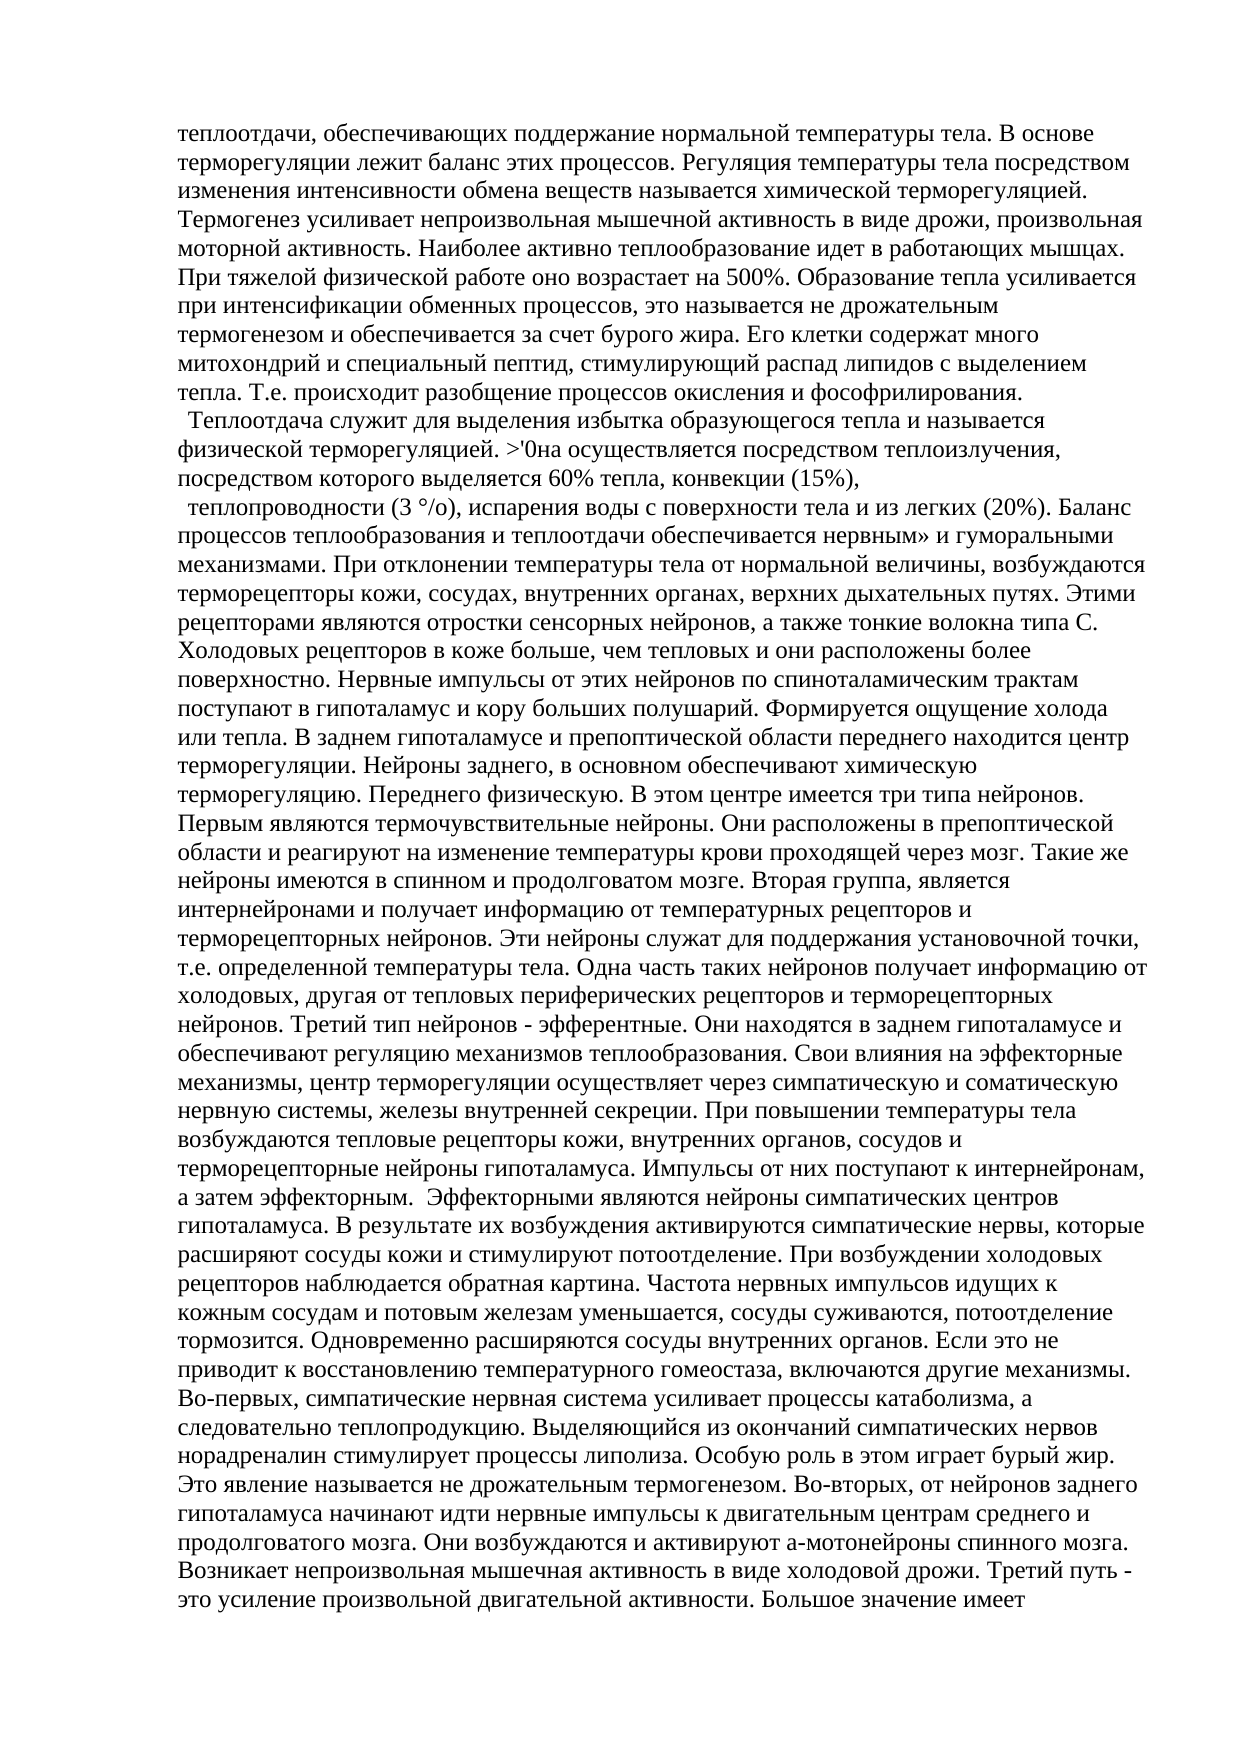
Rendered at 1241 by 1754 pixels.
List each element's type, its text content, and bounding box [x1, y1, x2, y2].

text Теплоотдача служит для выделения избытка образующегося тепла и называется физической терморегуляцией. >'0на осуществляется посредством теплоизлучения, посредством которого выделяется 60% тепла, конвекции (15%), [177, 406, 1152, 492]
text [177, 118, 1152, 406]
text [177, 492, 1152, 1613]
